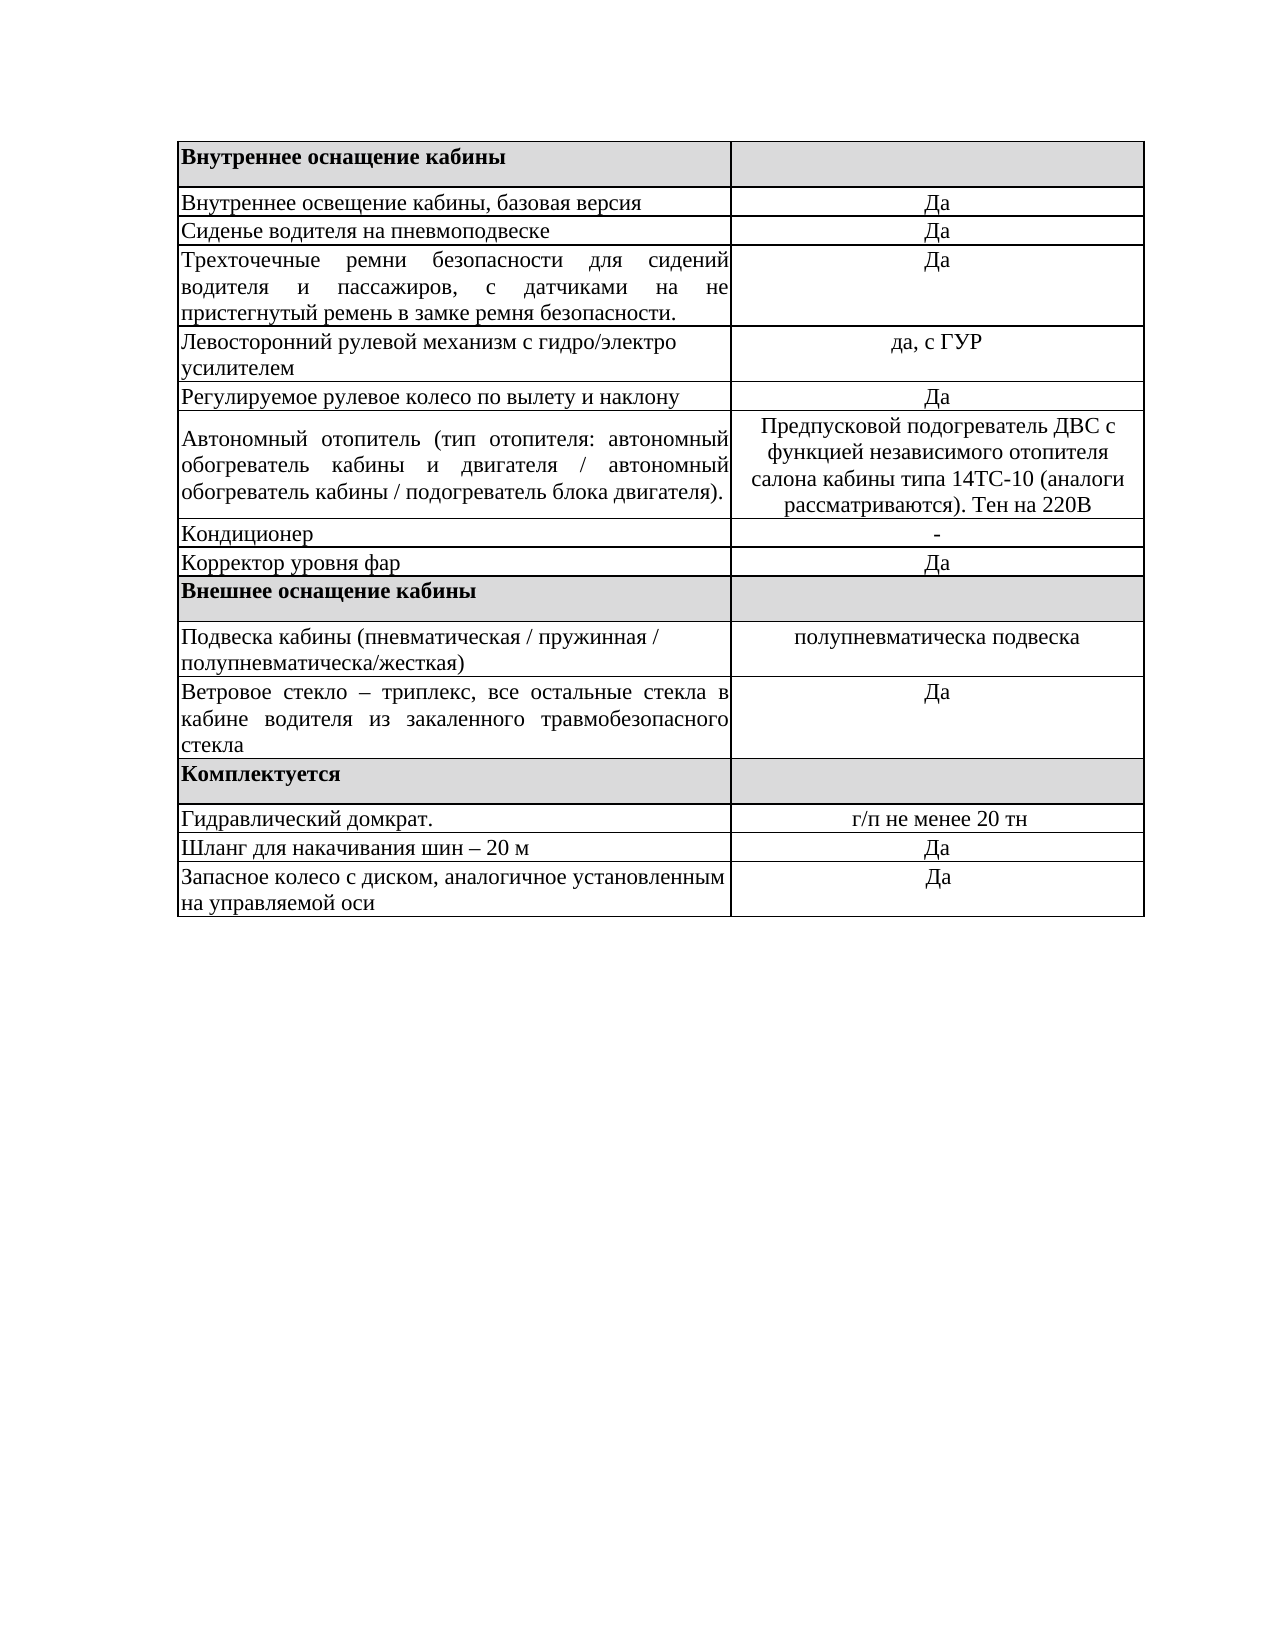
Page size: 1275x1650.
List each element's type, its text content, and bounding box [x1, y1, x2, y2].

table_cell Корректор уровня фар [179, 548, 730, 575]
table_cell Комплектуется [179, 759, 730, 803]
table_cell Автономный отопитель (тип отопителя: автономный обогреватель кабины и двигателя / автономный обогреватель кабины / подогреватель блока двигателя). [179, 411, 730, 517]
table_cell Да [732, 217, 1143, 244]
table_cell Левосторонний рулевой механизм с гидро/электро усилителем [179, 327, 730, 381]
table_cell г/п не менее 20 тн [732, 805, 1143, 832]
table_cell Ветровое стекло – триплекс, все остальные стекла в кабине водителя из закаленного травмобезопасного стекла [179, 677, 730, 757]
table_cell Да [732, 188, 1143, 215]
table_cell Сиденье водителя на пневмоподвеске [179, 217, 730, 244]
table_cell Шланг для накачивания шин – 20 м [179, 833, 730, 861]
table_cell Да [732, 677, 1143, 757]
table_cell Регулируемое рулевое колесо по вылету и наклону [179, 382, 730, 409]
table_cell Кондиционер [179, 519, 730, 546]
table_cell полупневматическа подвеска [732, 622, 1143, 676]
table_cell Трехточечные ремни безопасности для сидений водителя и пассажиров, с датчиками на не пристегнутый ремень в замке ремня безопасности. [179, 246, 730, 325]
table_cell Гидравлический домкрат. [179, 805, 730, 832]
table_cell Подвеска кабины (пневматическая / пружинная / полупневматическа/жесткая) [179, 622, 730, 676]
table_cell Да [732, 246, 1143, 325]
table_cell - [732, 519, 1143, 546]
table_cell Да [732, 833, 1143, 861]
table_cell Внутреннее оснащение кабины [179, 142, 730, 186]
table_cell Да [732, 862, 1143, 916]
table_cell да, с ГУР [732, 327, 1143, 381]
table_cell [732, 759, 1143, 803]
table_cell Внешнее оснащение кабины [179, 577, 730, 621]
table_cell Запасное колесо с диском, аналогичное установленным на управляемой оси [179, 862, 730, 916]
table_cell [732, 142, 1143, 186]
table_cell Да [732, 382, 1143, 409]
table_cell Внутреннее освещение кабины, базовая версия [179, 188, 730, 215]
table_cell Предпусковой подогреватель ДВС с функцией независимого отопителя салона кабины типа 14ТС-10 (аналоги рассматриваются). Тен на 220В [732, 411, 1143, 517]
table_cell Да [732, 548, 1143, 575]
table_cell [732, 577, 1143, 621]
